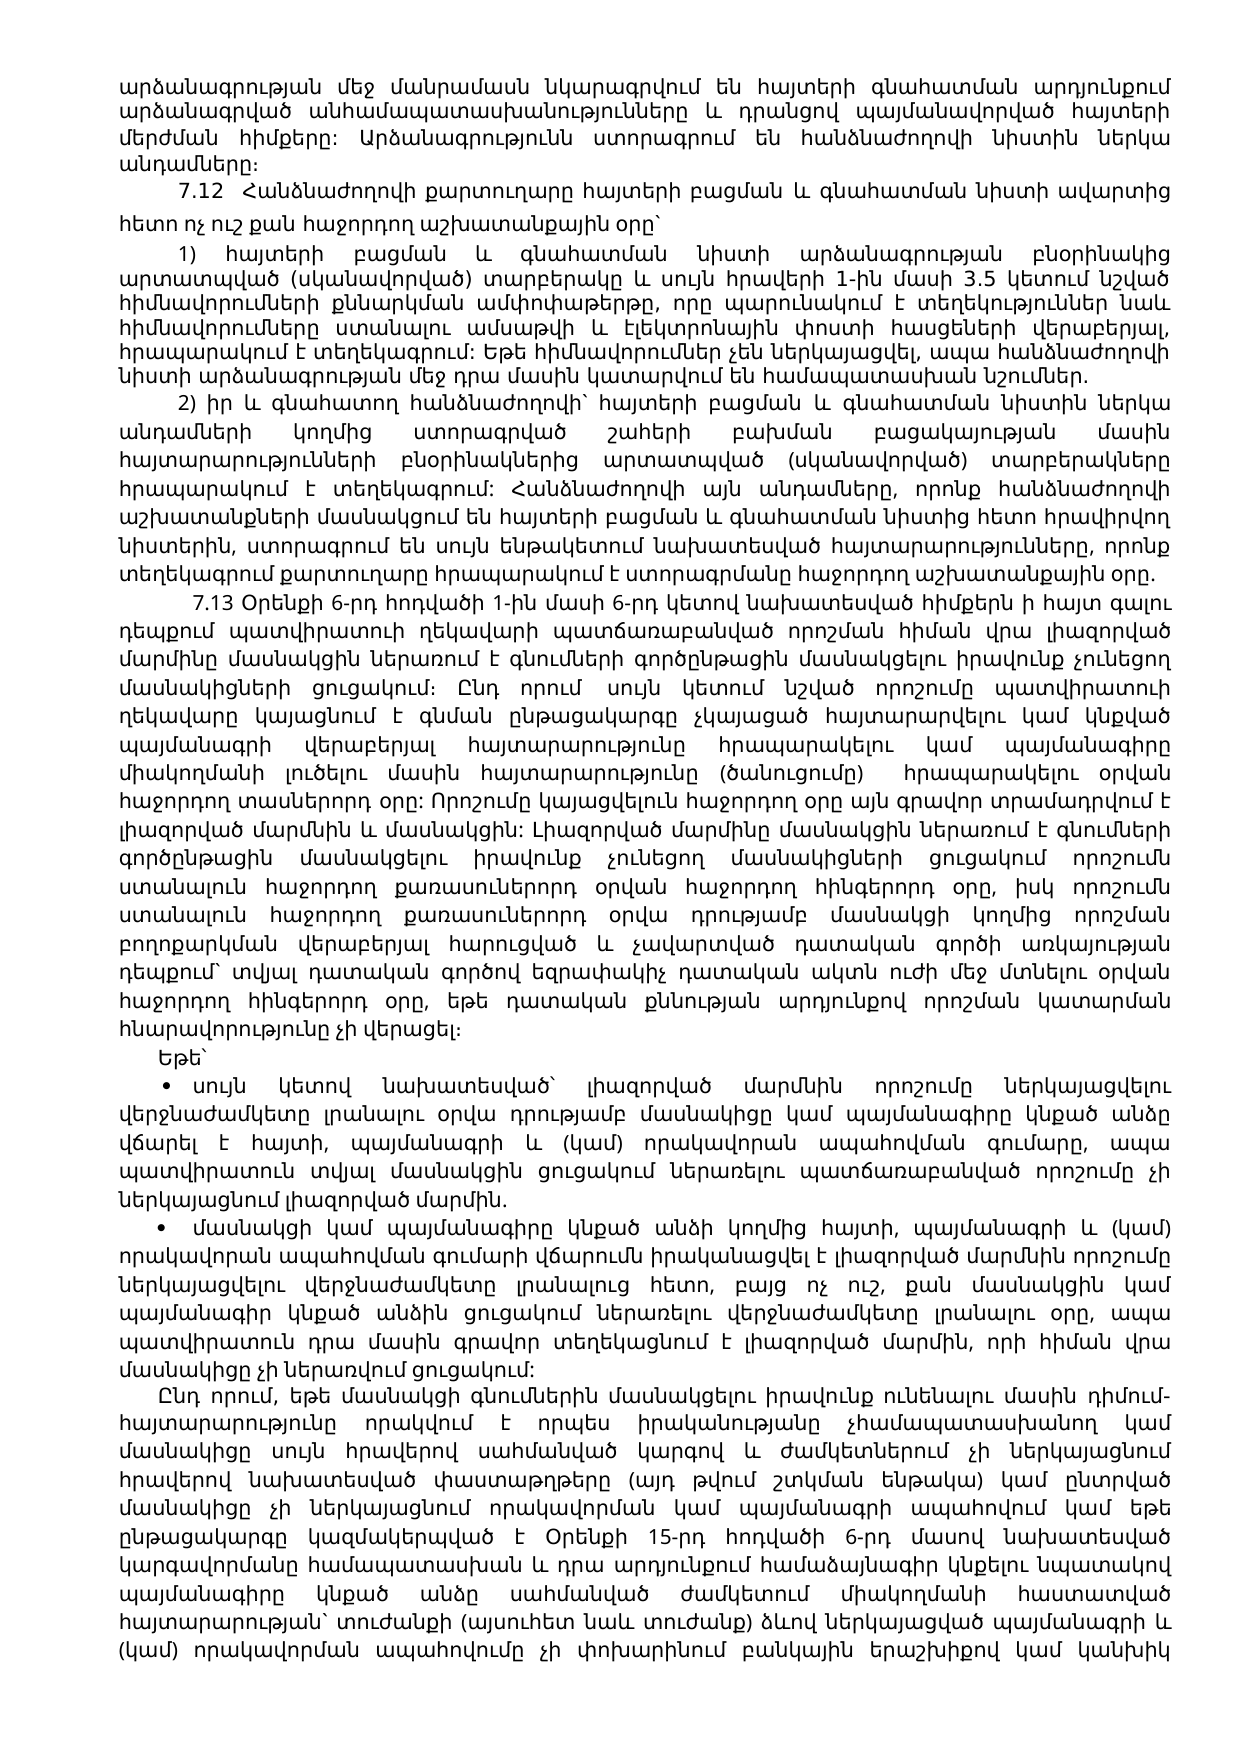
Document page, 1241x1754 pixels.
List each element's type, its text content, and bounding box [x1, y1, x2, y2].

text 1) հայտերի բացման և գնահատման նիստի արձանագրության բնօրինակից արտատպված (սկանավորված) տարբերակը և սույն հրավերի 1-ին մասի 3.5 կետում նշված հիմնավորումների քննարկման ամփոփաթերթը, որը պարունակում է տեղեկություններ նաև հիմնավորումները ստանալու ամսաթվի և էլեկտրոնային փոստի հասցեների վերաբերյալ, հրապարակում է տեղեկագրում: Եթե հիմնավորումներ չեն ներկայացվել, ապա հանձնաժողովի նիստի արձանագրության մեջ դրա մասին կատարվում են համապատասխան նշումներ. [118, 239, 1171, 388]
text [118, 1384, 1171, 1664]
list մասնակցի կամ պայմանագիրը կնքած անձի կողմից հայտի, պայմանագրի և (կամ) որակավորան ապահովման գումարի վճարումն իրականացվել է լիազորված մարմնին որոշումը ներկայացվելու վերջնաժամկետը լրանալուց հետո, բայց ոչ ուշ, քան մասնակցին կամ պայմանագիր կնքած անձին ցուցակում ներառելու վերջնաժամկետը լրանալու օրը, ապա պատվիրատուն դրա մասին գրավոր տեղեկացնում է լիազորված մարմին, որի հիման վրա մասնակիցը չի ներառվում ցուցակում: [118, 1213, 1171, 1384]
text 2) իր և գնահատող հանձնաժողովի` հայտերի բացման և գնահատման նիստին ներկա անդամների կողմից ստորագրված շահերի բախման բացակայության մասին հայտարարությունների բնօրինակներից արտատպված (սկանավորված) տարբերակները հրապարակում է տեղեկագրում: Հանձնաժողովի այն անդամները, որոնք հանձնաժողովի աշխատանքների մասնակցում են հայտերի բացման և գնահատման նիստից հետո հրավիրվող նիստերին, ստորագրում են սույն ենթակետում նախատեսված հայտարարությունները, որոնք տեղեկագրում քարտուղարը հրապարակում է ստորագրմանը հաջորդող աշխատանքային օրը. [118, 388, 1171, 588]
text 7.13 Օրենքի 6-րդ հոդվածի 1-ին մասի 6-րդ կետով նախատեսված հիմքերն ի հայտ գալու դեպքում պատվիրատուի ղեկավարի պատճառաբանված որոշման հիման վրա լիազորված մարմինը մասնակցին ներառում է գնումների գործընթացին մասնակցելու իրավունք չունեցող մասնակիցների ցուցակում։ Ընդ որում սույն կետում նշված որոշումը պատվիրատուի ղեկավարը կայացնում է գնման ընթացակարգը չկայացած հայտարարվելու կամ կնքված պայմանագրի վերաբերյալ հայտարարությունը հրապարակելու կամ պայմանագիրը միակողմանի լուծելու մասին հայտարարությունը (ծանուցումը) հրապարակելու օրվան հաջորդող տասներորդ օրը: Որոշումը կայացվելուն հաջորդող օրը այն գրավոր տրամադրվում է լիազորված մարմնին և մասնակցին: Լիազորված մարմինը մասնակցին ներառում է գնումների գործընթացին մասնակցելու իրավունք չունեցող մասնակիցների ցուցակում որոշումն ստանալուն հաջորդող քառասուներորդ օրվան հաջորդող հինգերորդ օրը, իսկ որոշումն ստանալուն հաջորդող քառասուներորդ օրվա դրությամբ մասնակցի կողմից որոշման բողոքարկման վերաբերյալ հարուցված և չավարտված դատական գործի առկայության դեպքում` տվյալ դատական գործով եզրափակիչ դատական ակտն ուժի մեջ մտնելու օրվան հաջորդող հինգերորդ օրը, եթե դատական քննության արդյունքով որոշման կատարման հնարավորությունը չի վերացել։ [118, 588, 1171, 1043]
list սույն կետով նախատեսված՝ լիազորված մարմնին որոշումը ներկայացվելու վերջնաժամկետը լրանալու օրվա դրությամբ մասնակիցը կամ պայմանագիրը կնքած անձը վճարել է հայտի, պայմանագրի և (կամ) որակավորան ապահովման գումարը, ապա պատվիրատուն տվյալ մասնակցին ցուցակում ներառելու պատճառաբանված որոշումը չի ներկայացնում լիազորված մարմին. [118, 1071, 1171, 1213]
text Եթե՝ [118, 1043, 1171, 1071]
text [118, 75, 1171, 176]
text 7.12 Հանձնաժողովի քարտուղարը հայտերի բացման և գնահատման նիստի ավարտից հետո ոչ ուշ քան հաջորդող աշխատանքային օրը` [118, 176, 1171, 239]
